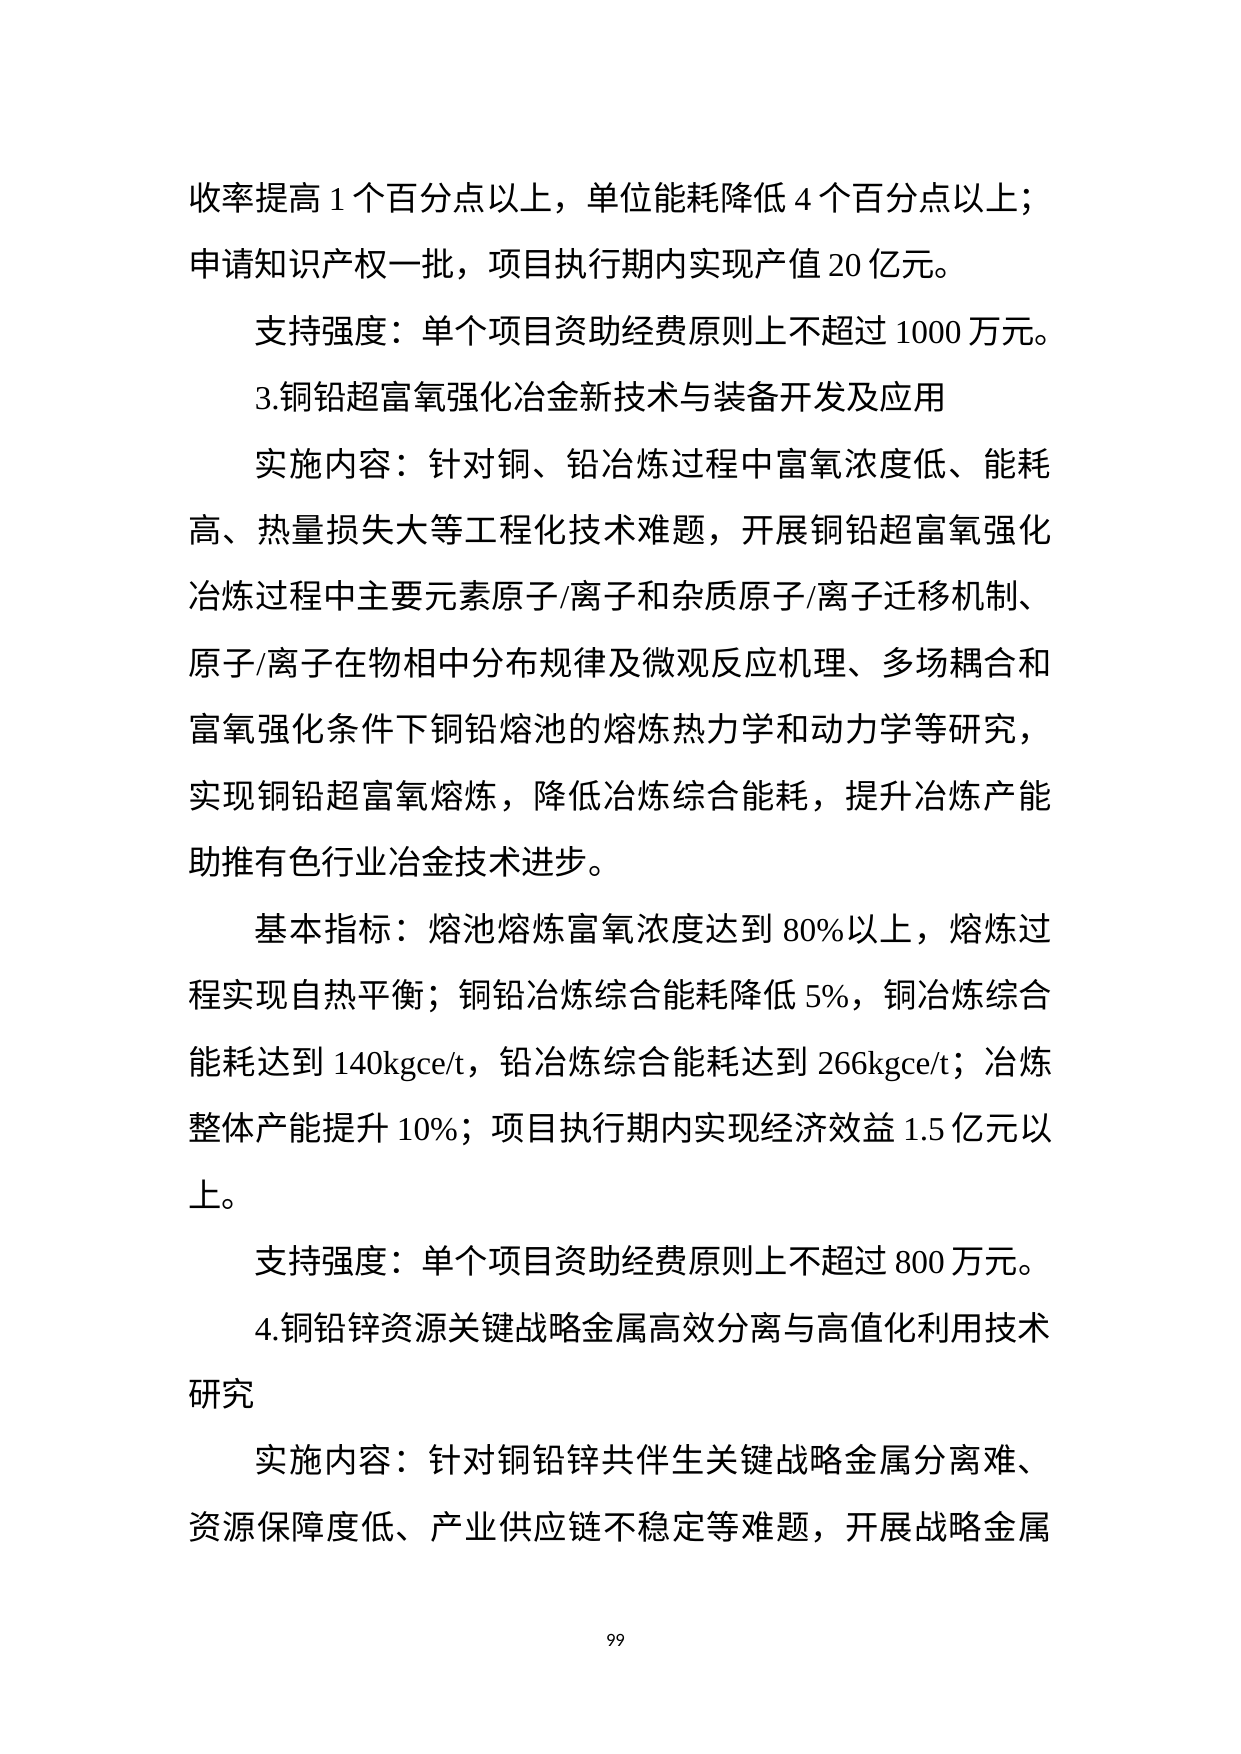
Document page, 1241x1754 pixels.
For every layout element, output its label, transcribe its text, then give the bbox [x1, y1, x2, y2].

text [188, 162, 1052, 295]
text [188, 1425, 1052, 1558]
text 基本指标：熔池熔炼富氧浓度达到80%以上，熔炼过程实现自热平衡；铜铅冶炼综合能耗降低5%，铜冶炼综合能耗达到140kgce/t，铅冶炼综合能耗达到266kgce/t；冶炼整体产能提升10%；项目执行期内实现经济效益1.5亿元以上。 [188, 893, 1052, 1226]
text 3.铜铅超富氧强化冶金新技术与装备开发及应用 [188, 362, 1052, 428]
text 4.铜铅锌资源关键战略金属高效分离与高值化利用技术研究 [188, 1292, 1052, 1425]
text 实施内容：针对铜、铅冶炼过程中富氧浓度低、能耗高、热量损失大等工程化技术难题，开展铜铅超富氧强化冶炼过程中主要元素原子/离子和杂质原子/离子迁移机制、原子/离子在物相中分布规律及微观反应机理、多场耦合和富氧强化条件下铜铅熔池的熔炼热力学和动力学等研究，实现铜铅超富氧熔炼，降低冶炼综合能耗，提升冶炼产能，助推有色行业冶金技术进步。 [188, 428, 1052, 893]
text 支持强度：单个项目资助经费原则上不超过800万元。 [188, 1226, 1052, 1292]
text 支持强度：单个项目资助经费原则上不超过1000万元。 [188, 295, 1052, 362]
